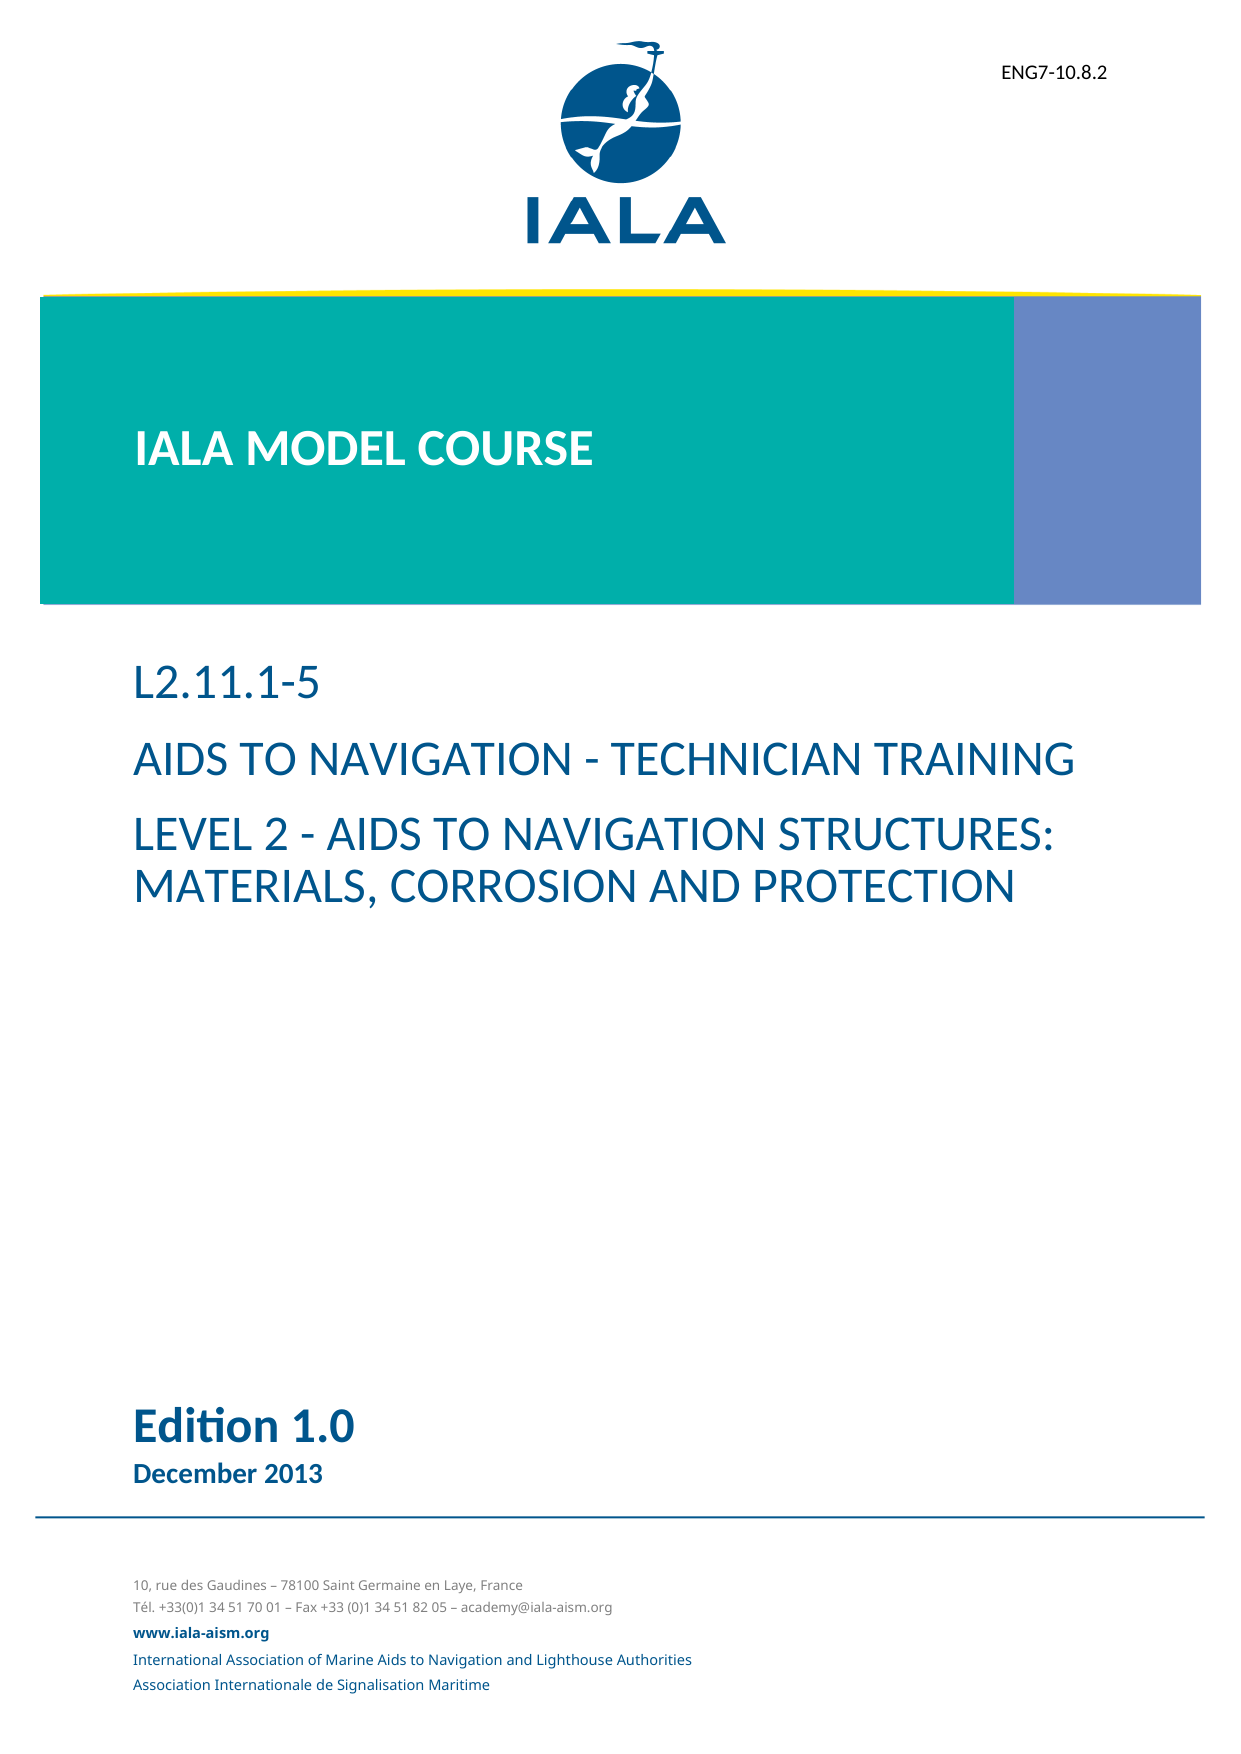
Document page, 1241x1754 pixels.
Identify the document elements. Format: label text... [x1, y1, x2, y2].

text AIDS TO NAVIGATION - Technician Training [133, 733, 1107, 786]
text L2.11.1-5 [133, 649, 1107, 711]
text Edition 1.0 [133, 1394, 1107, 1455]
text Level 2 - Aids to Navigation Structures: Materials, Corrosion and Protection [133, 808, 1107, 913]
picture [8, 29, 1240, 616]
text December 2013 [133, 1455, 1107, 1491]
table_header IALA Model Course [40, 297, 1014, 604]
